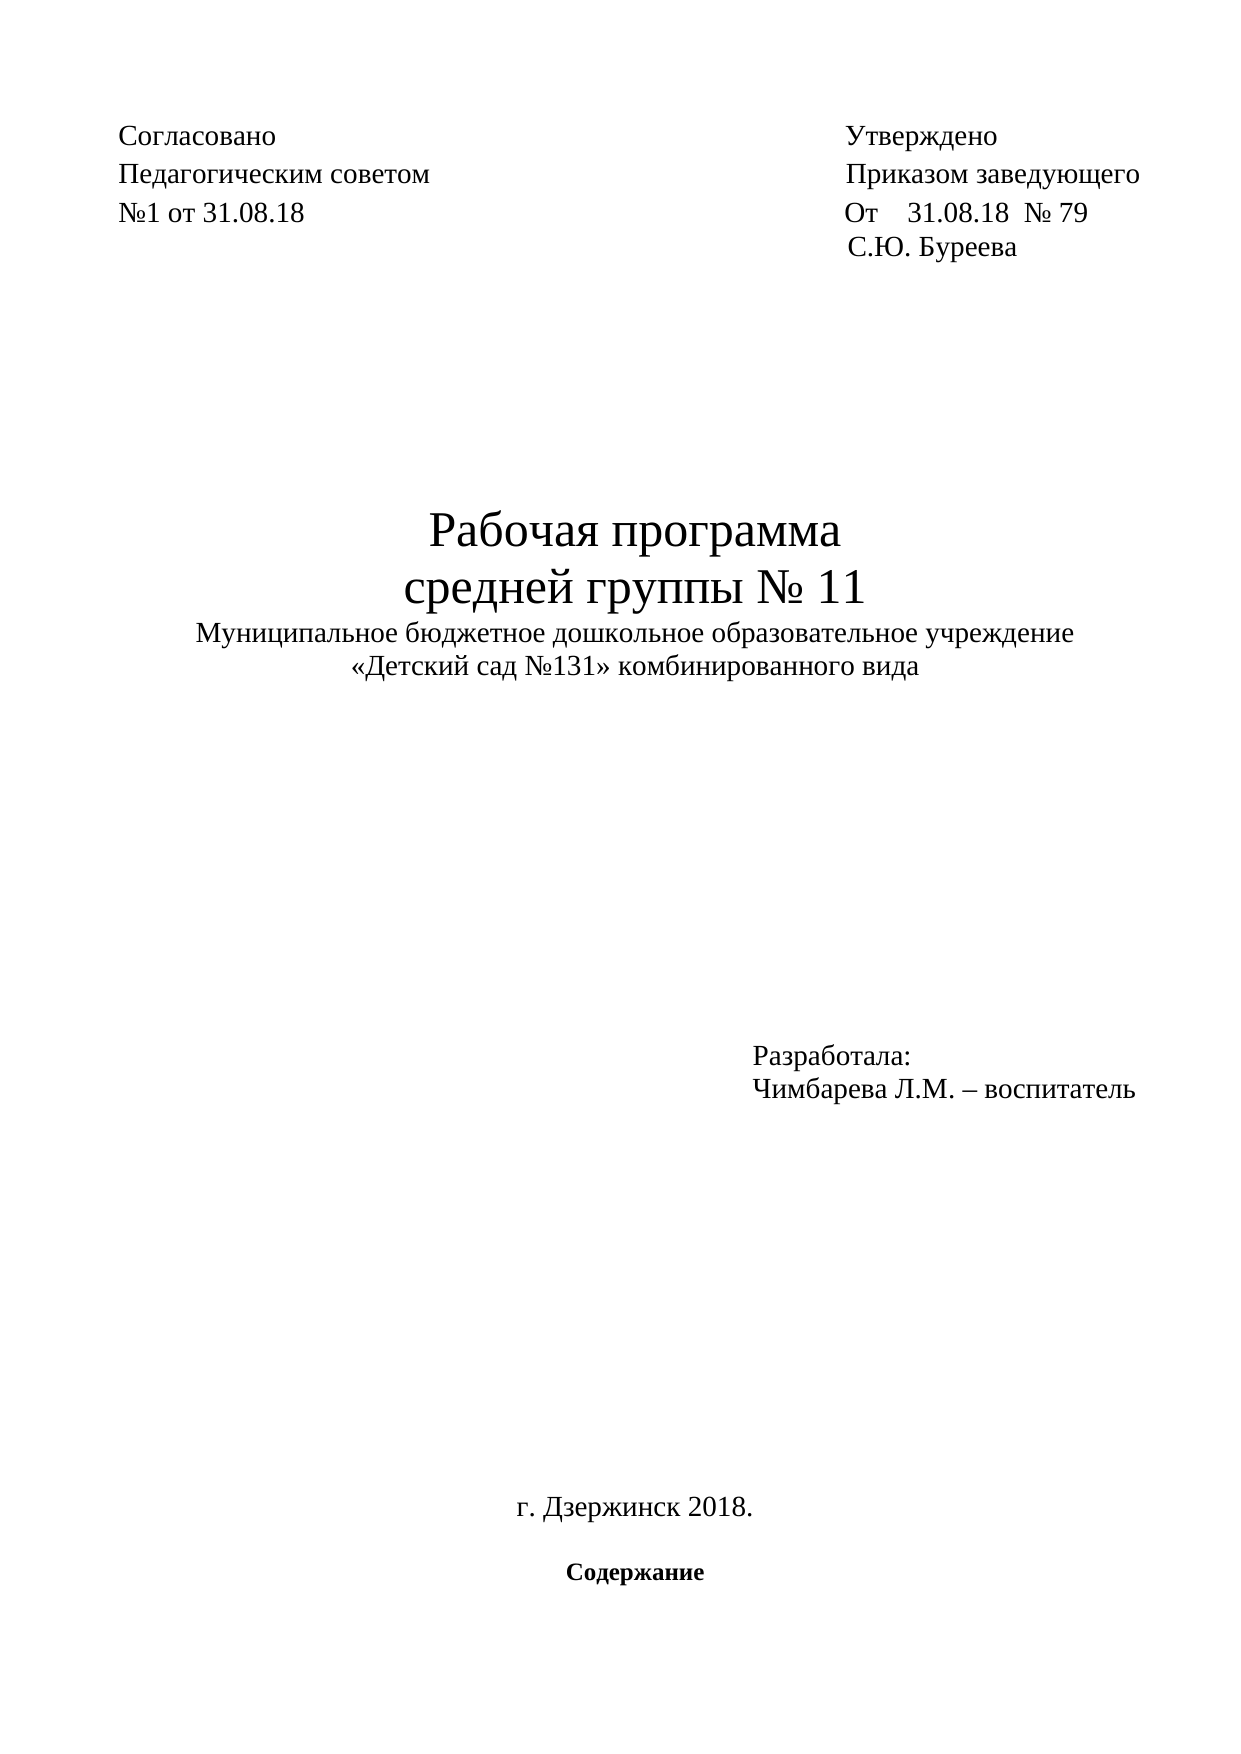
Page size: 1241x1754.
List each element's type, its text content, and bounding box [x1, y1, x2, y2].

text №1 от 31.08.18 От 31.08.18 № 79 [118, 195, 1152, 229]
text Муниципальное бюджетное дошкольное образовательное учреждение [118, 615, 1152, 648]
text Чимбарева Л.М. – воспитатель [118, 1072, 1152, 1105]
text г. Дзержинск 2018. [118, 1489, 1152, 1523]
text «Детский сад №131» комбинированного вида [118, 648, 1152, 682]
text Педагогическим советом Приказом заведующего [118, 157, 1152, 190]
text Согласовано Утверждено [118, 118, 1152, 152]
text Содержание [118, 1557, 1152, 1585]
text С.Ю. Буреева [118, 229, 1152, 262]
text Рабочая программа [118, 500, 1152, 557]
text Разработала: [118, 1038, 1152, 1072]
text средней группы № 11 [118, 557, 1152, 615]
